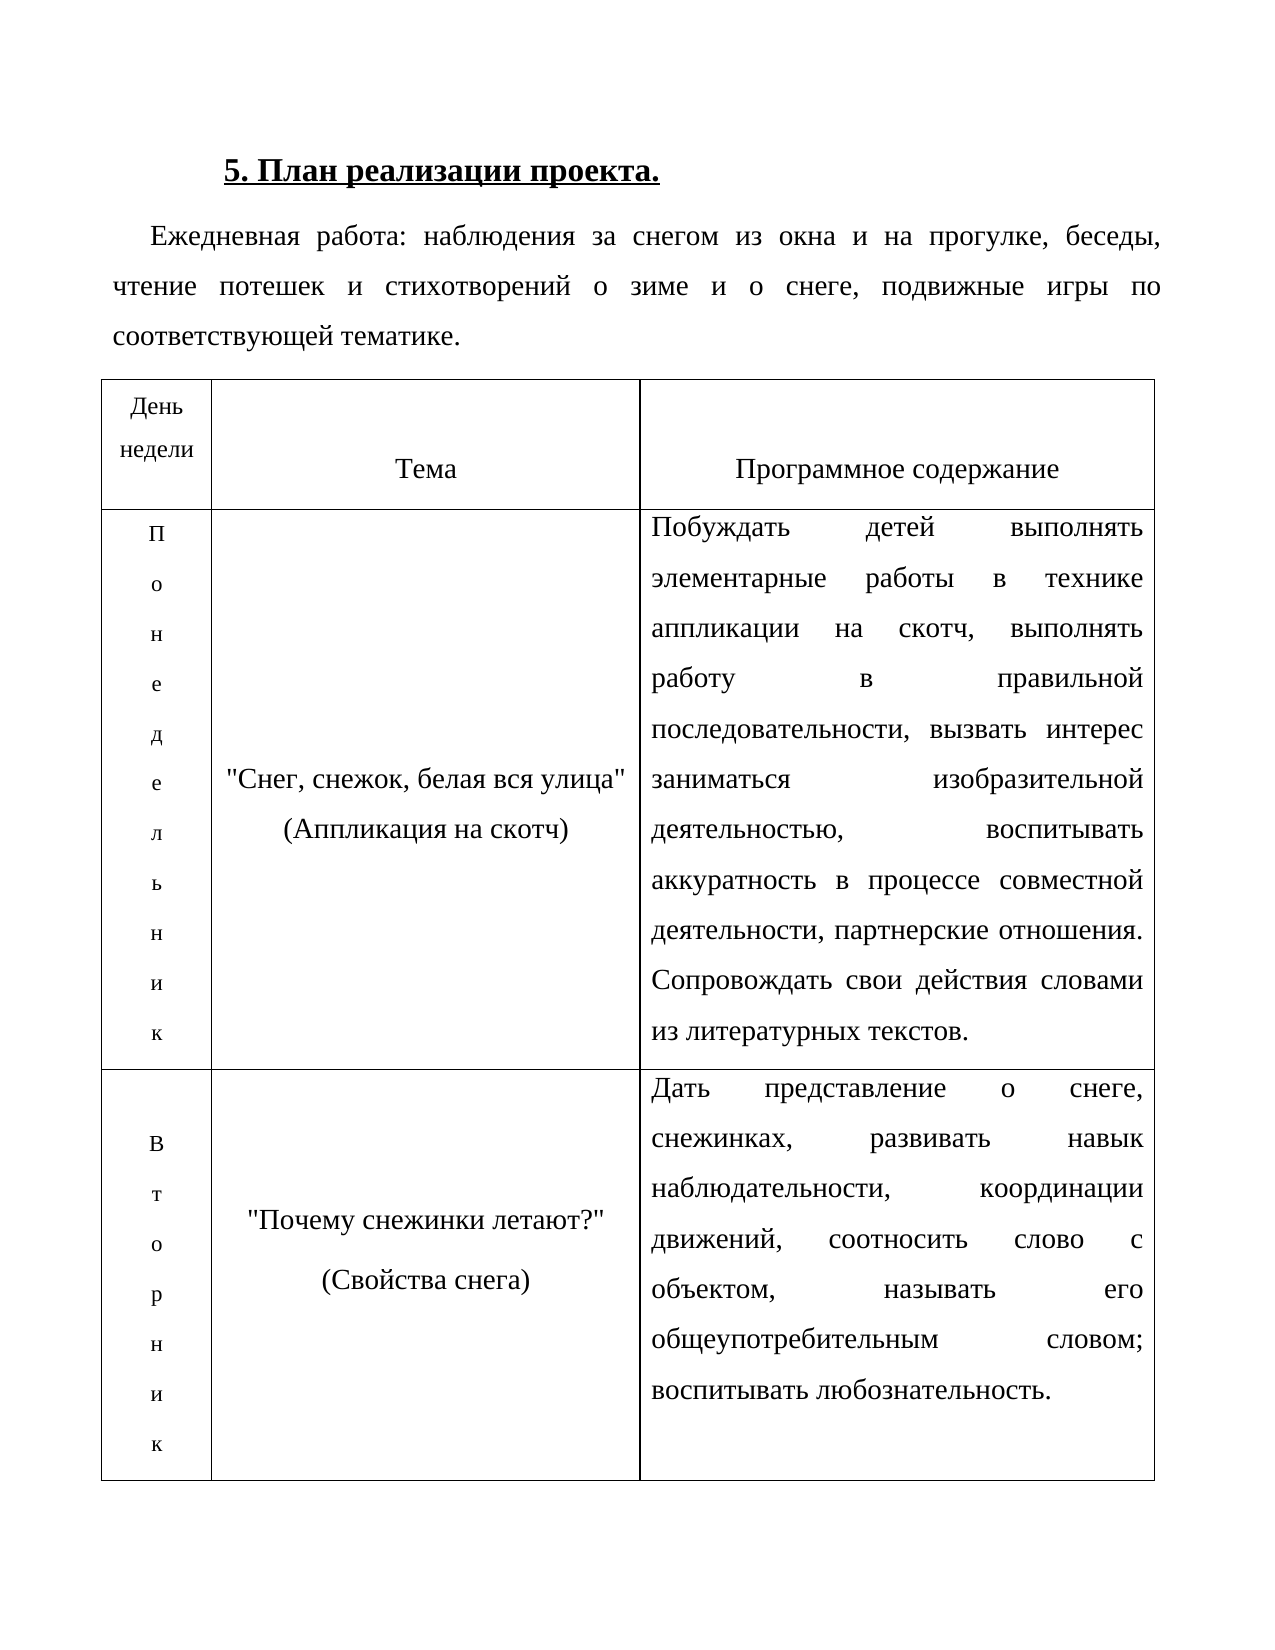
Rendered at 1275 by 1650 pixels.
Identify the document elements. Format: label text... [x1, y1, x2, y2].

table_cell Побуждать детей выполнять элементарные работы в технике аппликации на скотч, выполнять работу в правильной последовательности, вызвать интерес заниматься изобразительной деятельностью, воспитывать аккуратность в процессе совместной деятельности, партнерские отношения. Сопровождать свои действия словами из литературных текстов. [641, 510, 1154, 1069]
table_cell Дать представление о снеге, снежинках, развивать навык наблюдательности, координации движений, соотносить слово с объектом, называть его общеупотребительным словом; воспитывать любознательность. [641, 1070, 1154, 1479]
table_cell "Снег, снежок, белая вся улица" (Аппликация на скотч) [212, 510, 639, 1069]
table_cell "Почему снежинки летают?" (Свойства снега) [212, 1070, 639, 1479]
table_header День недели [102, 380, 211, 508]
table_header Тема [212, 380, 639, 508]
table_header Программное содержание [641, 380, 1154, 508]
text Ежедневная работа: наблюдения за снегом из окна и на прогулке, беседы, чтение потешек и стихотворений о зиме и о снеге, подвижные игры по соответствующей тематике. [112, 218, 1162, 352]
table_cell П о н е д е л ь н и к [102, 510, 211, 1069]
text 5. План реализации проекта. [186, 150, 1162, 188]
table_cell В т о р н и к [102, 1070, 211, 1479]
